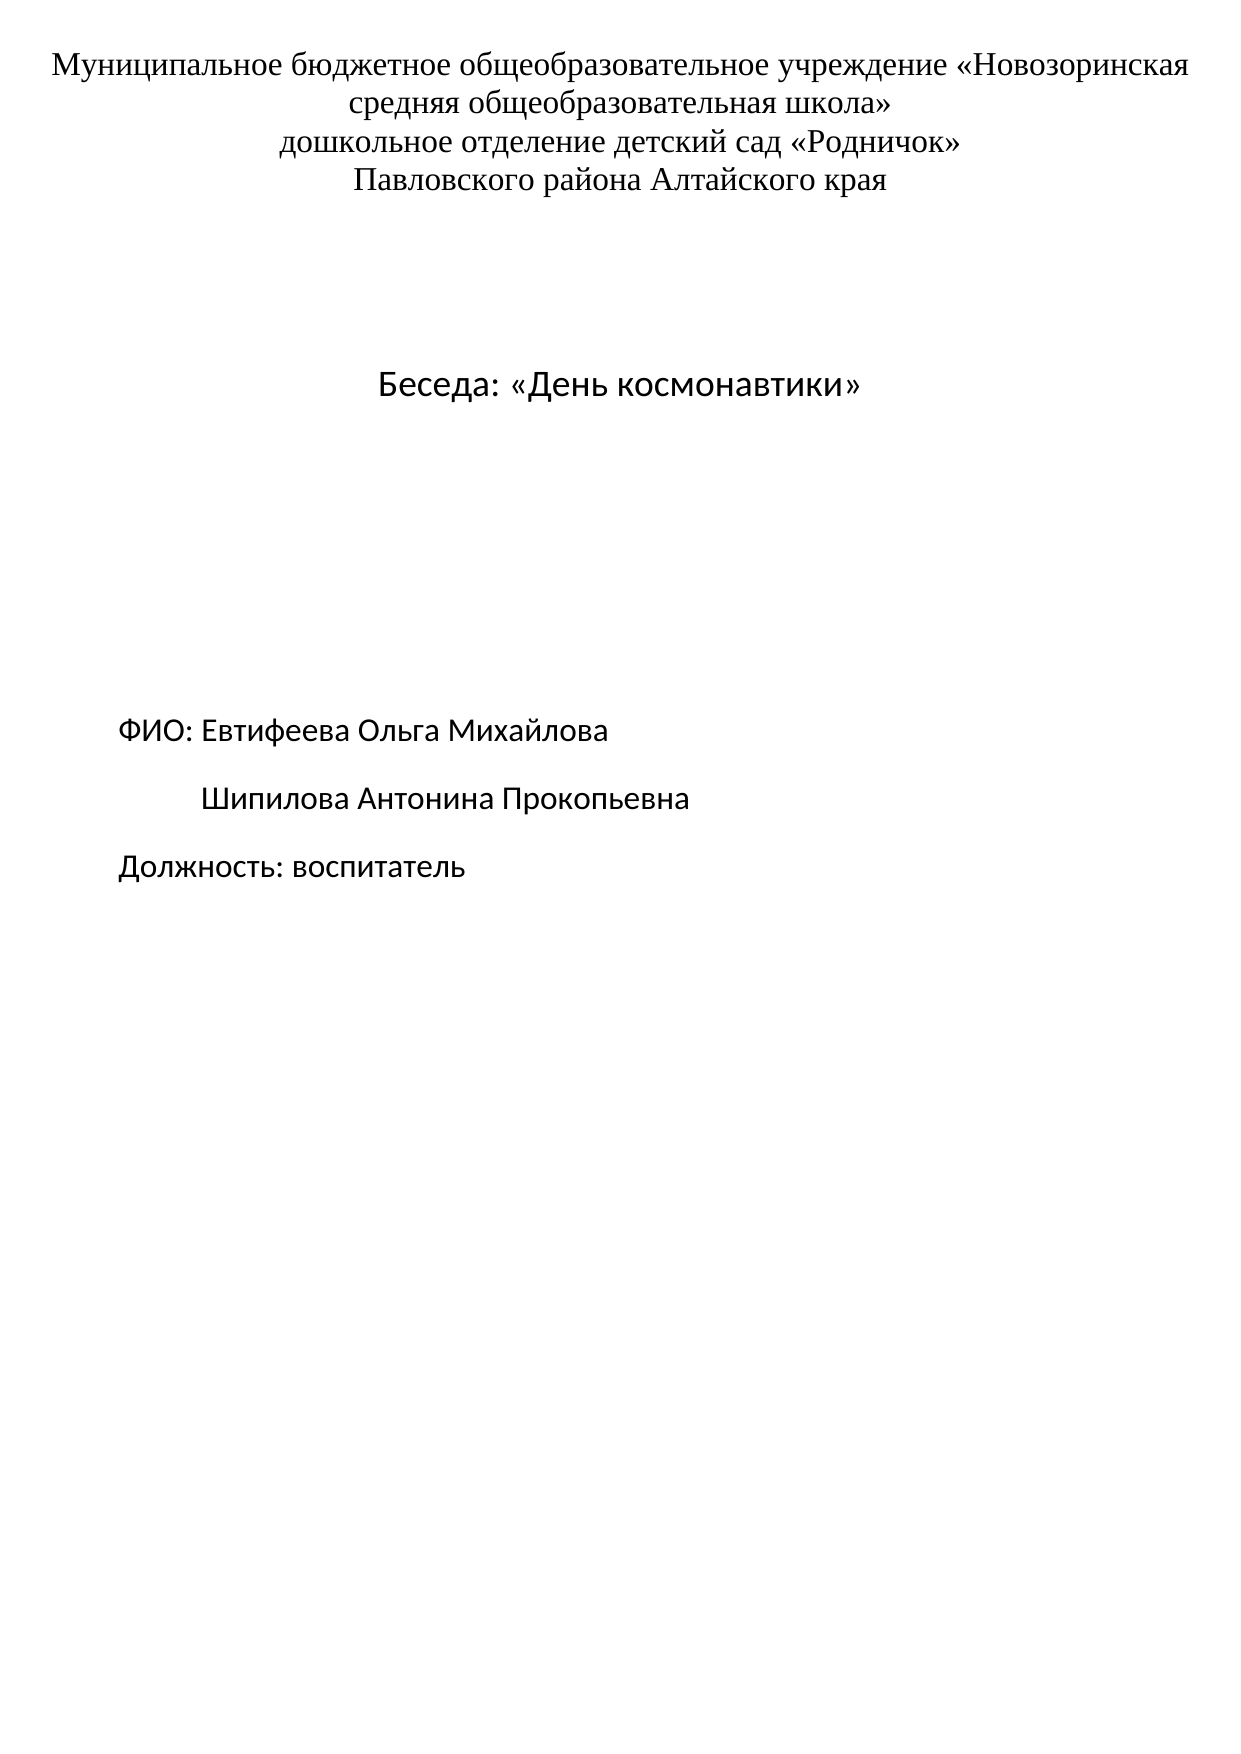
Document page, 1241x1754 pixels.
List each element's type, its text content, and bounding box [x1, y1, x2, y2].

text Беседа: «День космонавтики» [44, 359, 1196, 405]
text Должность: воспитатель [44, 844, 1196, 885]
text ФИО: Евтифеева Ольга Михайлова [44, 709, 1196, 750]
text Шипилова Антонина Прокопьевна [44, 777, 1196, 818]
text Павловского района Алтайского края [44, 159, 1196, 198]
text дошкольное отделение детский сад «Родничок» [44, 121, 1196, 159]
text Муниципальное бюджетное общеобразовательное учреждение «Новозоринская средняя общеобразовательная школа» [44, 44, 1196, 121]
